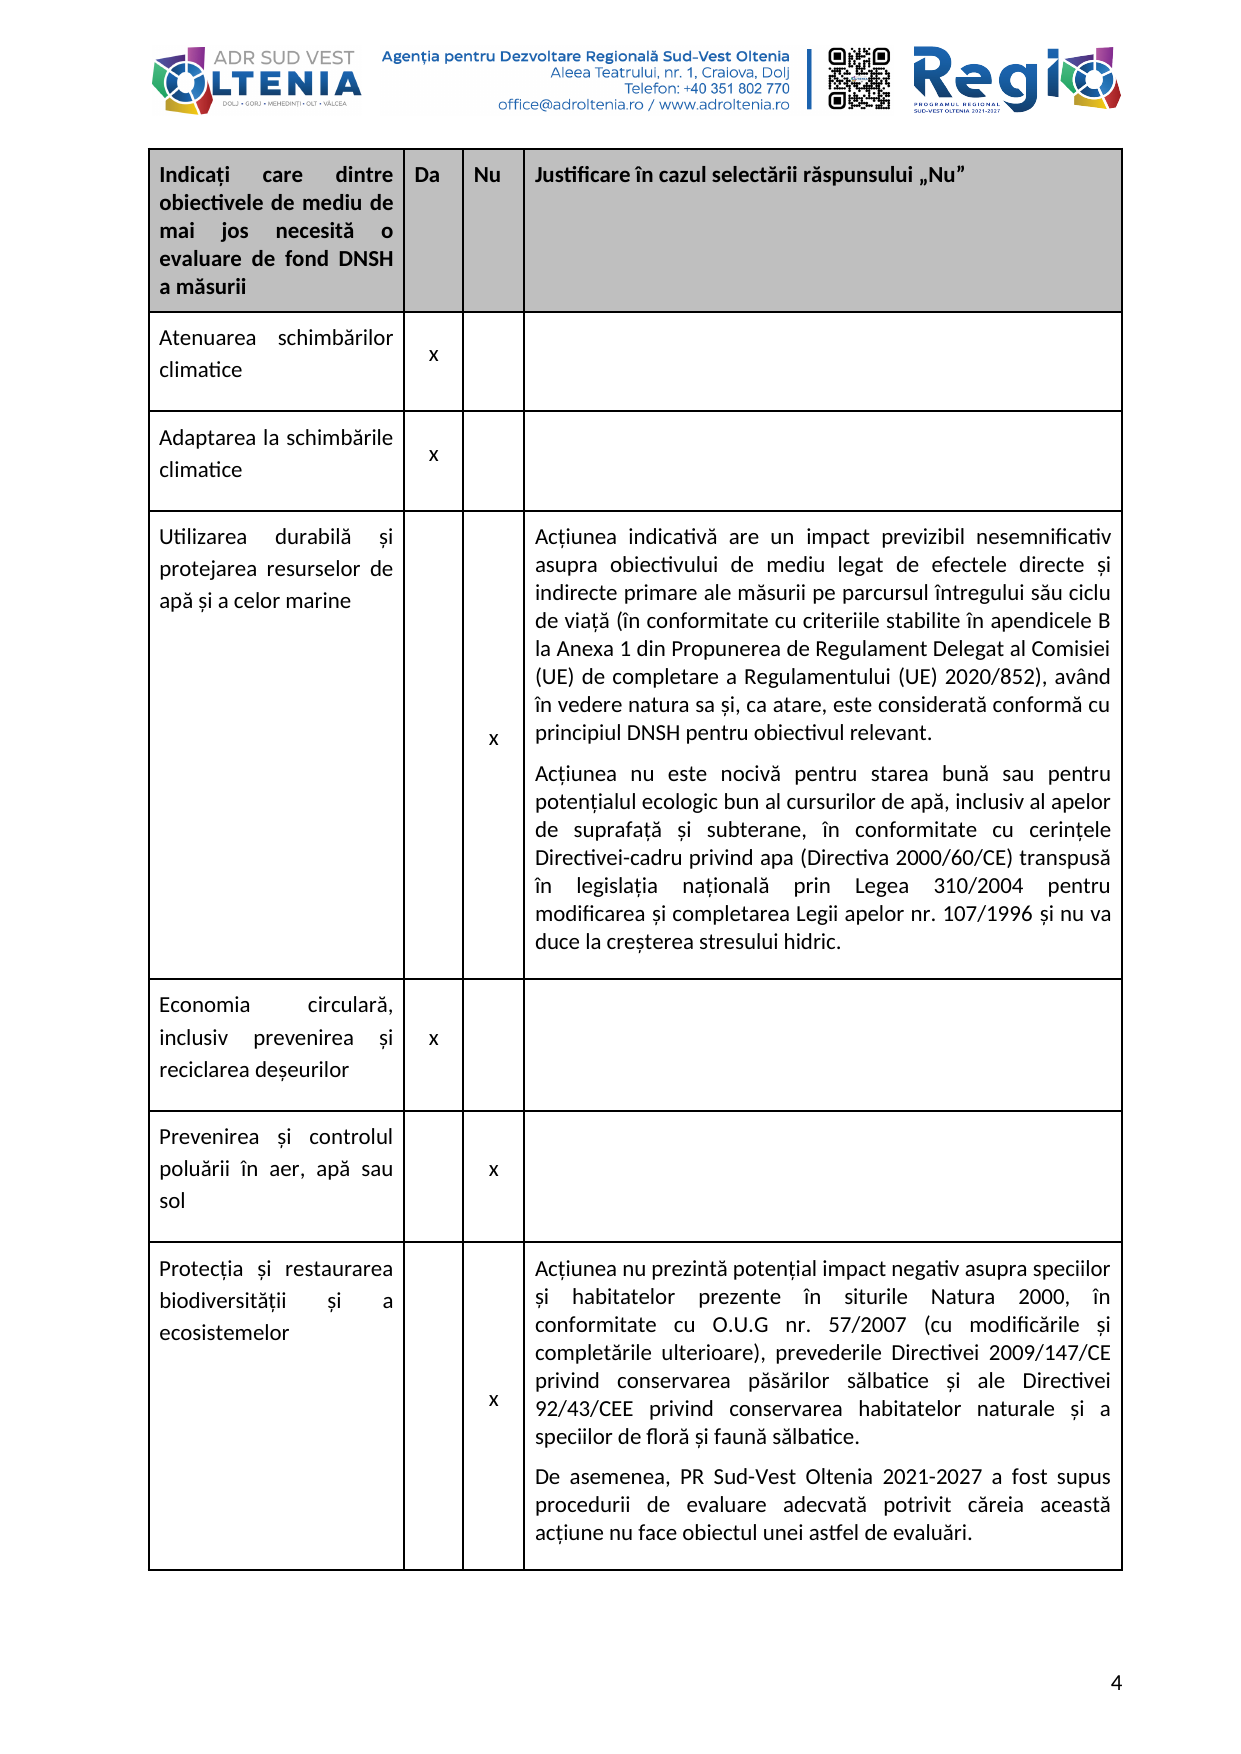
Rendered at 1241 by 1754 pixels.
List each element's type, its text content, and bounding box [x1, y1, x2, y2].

table_cell x [464, 1112, 523, 1241]
table_cell [464, 980, 523, 1109]
table_cell x [405, 313, 462, 410]
table_cell [525, 1112, 1121, 1241]
picture [152, 45, 363, 116]
table_cell [525, 980, 1121, 1109]
table_cell x [464, 512, 523, 978]
table_cell x [405, 980, 462, 1109]
table_header Nu [464, 150, 523, 311]
table_cell Acțiunea indicativă are un impact previzibil nesemnificativ asupra obiectivului de mediu legat de efectele directe și indirecte primare ale măsurii pe parcursul întregului său ciclu de viață (în conformitate cu criteriile stabilite în apendicele B la Anexa 1 din Propunerea de Regulament Delegat al Comisiei (UE) de completare a Regulamentului (UE) 2020/852), având în vedere natura sa și, ca atare, este considerată conformă cu principiul DNSH pentru obiectivul relevant. Acțiunea nu este nocivă pentru starea bună sau pentru potențialul ecologic bun al cursurilor de apă, inclusiv al apelor de suprafață și subterane, în conformitate cu cerințele Directivei-cadru privind apa (Directiva 2000/60/CE) transpusă în legislația națională prin Legea 310/2004 pentru modificarea şi completarea Legii apelor nr. 107/1996 și nu va duce la creșterea stresului hidric. [525, 512, 1121, 978]
table_cell [405, 1243, 462, 1569]
table_cell Acțiunea nu prezintă potențial impact negativ asupra speciilor și habitatelor prezente în siturile Natura 2000, în conformitate cu O.U.G nr. 57/2007 (cu modificările și completările ulterioare), prevederile Directivei 2009/147/CE privind conservarea păsărilor sălbatice și ale Directivei 92/43/CEE privind conservarea habitatelor naturale și a speciilor de floră și faună sălbatice. De asemenea, PR Sud-Vest Oltenia 2021-2027 a fost supus procedurii de evaluare adecvată potrivit căreia această acțiune nu face obiectul unei astfel de evaluări. [525, 1243, 1121, 1569]
table_header Da [405, 150, 462, 311]
table_cell [405, 1112, 462, 1241]
table_cell [405, 512, 462, 978]
table_cell x [405, 412, 462, 510]
table_cell Economia circulară, inclusiv prevenirea și reciclarea deșeurilor [150, 980, 403, 1109]
table_cell Protecția și restaurarea biodiversității și a ecosistemelor [150, 1243, 403, 1569]
table_cell [525, 412, 1121, 510]
table_header Justificare în cazul selectării răspunsului „Nu” [525, 150, 1121, 311]
table_header Indicați care dintre obiectivele de mediu de mai jos necesită o evaluare de fond DNSH a măsurii [150, 150, 403, 311]
picture [911, 45, 1122, 116]
table_cell Adaptarea la schimbările climatice [150, 412, 403, 510]
table_cell [464, 412, 523, 510]
table_cell Atenuarea schimbărilor climatice [150, 313, 403, 410]
table_cell [464, 313, 523, 410]
table_cell [525, 313, 1121, 410]
table_cell x [464, 1243, 523, 1569]
picture [379, 45, 895, 116]
table_cell Utilizarea durabilă și protejarea resurselor de apă și a celor marine [150, 512, 403, 978]
table_cell Prevenirea și controlul poluării în aer, apă sau sol [150, 1112, 403, 1241]
